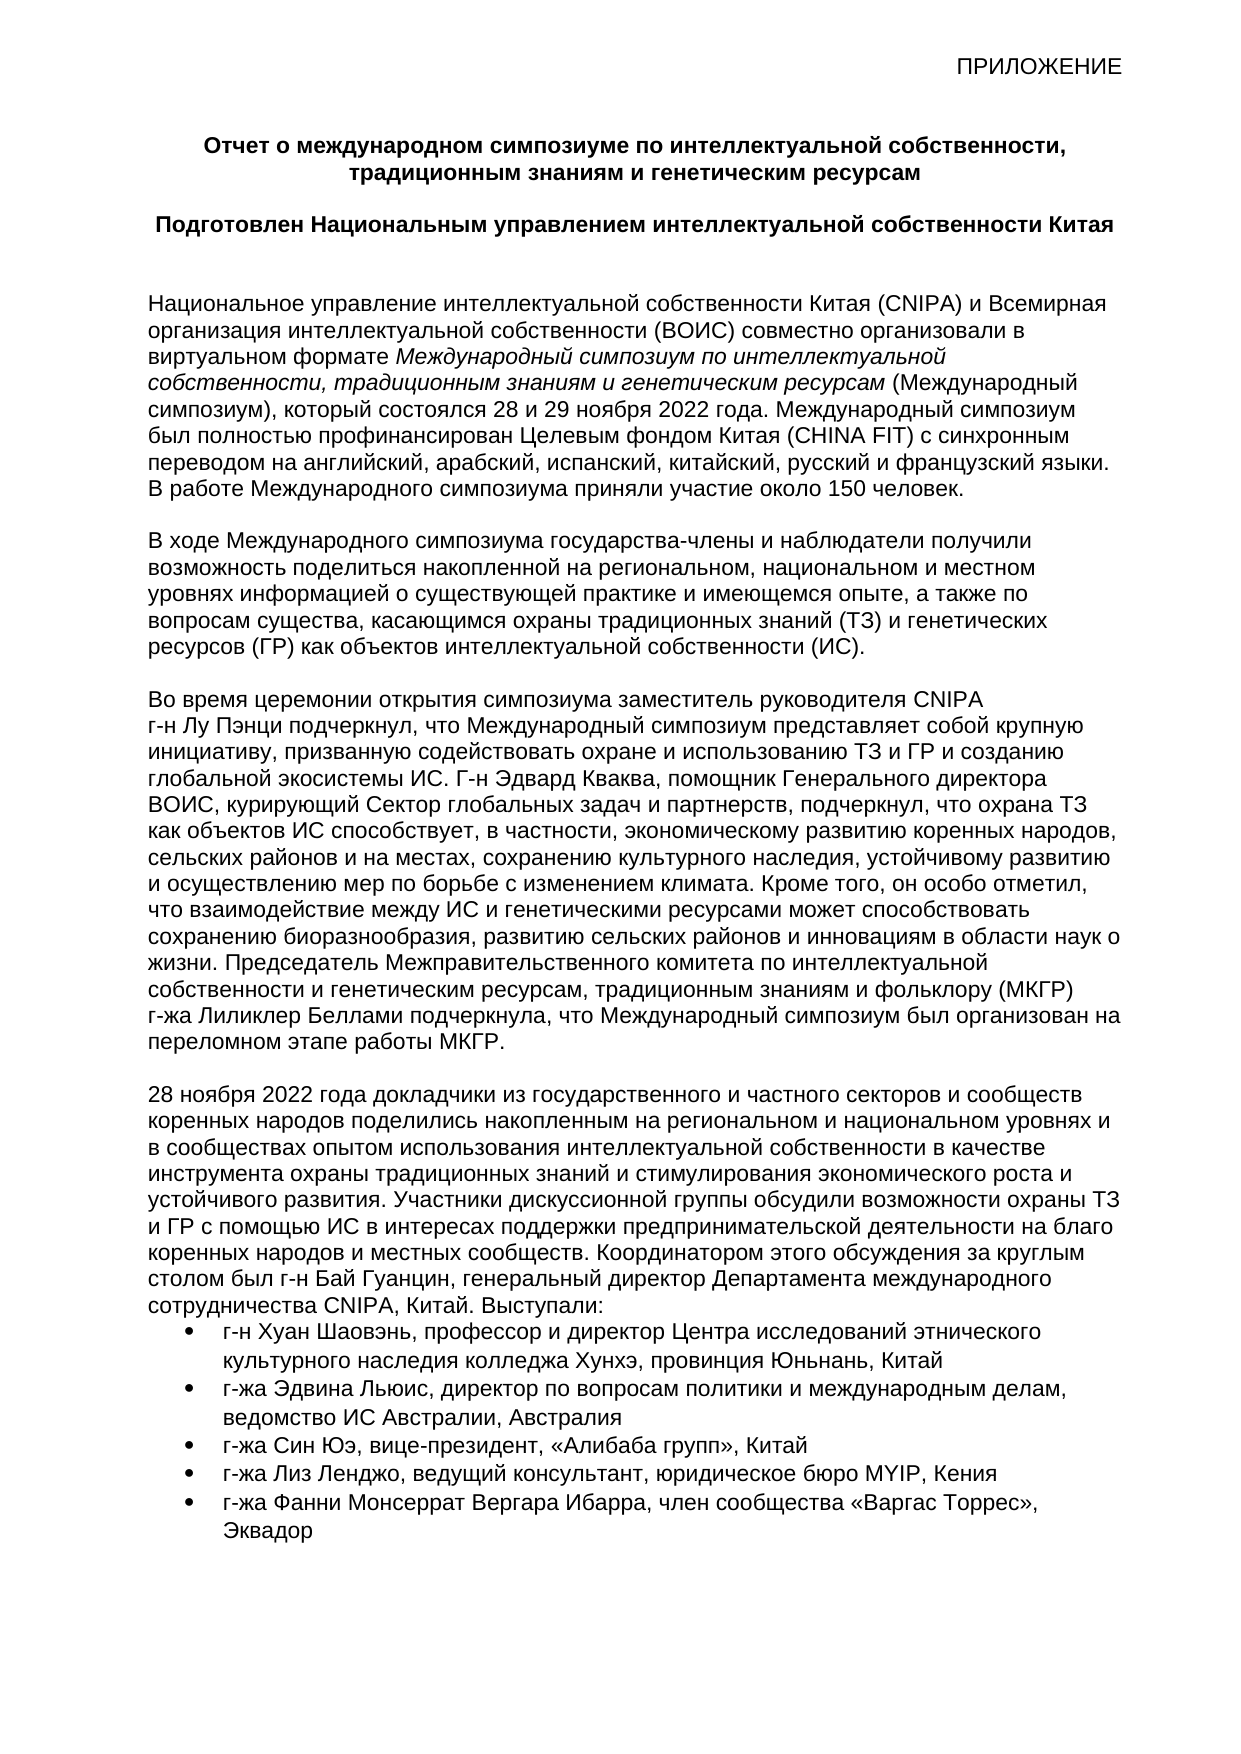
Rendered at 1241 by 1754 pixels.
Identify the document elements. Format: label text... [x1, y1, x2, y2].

text Отчет о международном симпозиуме по интеллектуальной собственности, традиционным знаниям и генетическим ресурсам [148, 132, 1122, 185]
list г-н Хуан Шаовэнь, профессор и директор Центра исследований этнического культурного наследия колледжа Хунхэ, провинция Юньнань, Китай [185, 1318, 1122, 1373]
text Национальное управление интеллектуальной собственности Китая (CNIPA) и Всемирная организация интеллектуальной собственности (ВОИС) совместно организовали в виртуальном формате Международный симпозиум по интеллектуальной собственности, традиционным знаниям и генетическим ресурсам (Международный симпозиум), который состоялся 28 и 29 ноября 2022 года. Международный симпозиум был полностью профинансирован Целевым фондом Китая (CHINA FIT) с синхронным переводом на английский, арабский, испанский, китайский, русский и французский языки. В работе Международного симпозиума приняли участие около 150 человек. [148, 290, 1122, 501]
text 28 ноября 2022 года докладчики из государственного и частного секторов и сообществ коренных народов поделились накопленным на региональном и национальном уровнях и в сообществах опытом использования интеллектуальной собственности в качестве инструмента охраны традиционных знаний и стимулирования экономического роста и устойчивого развития. Участники дискуссионной группы обсудили возможности охраны ТЗ и ГР с помощью ИС в интересах поддержки предпринимательской деятельности на благо коренных народов и местных сообществ. Координатором этого обсуждения за круглым столом был г-н Бай Гуанцин, генеральный директор Департамента международного сотрудничества CNIPA, Китай. Выступали: [148, 1081, 1122, 1318]
list г-жа Фанни Монсеррат Вергара Ибарра, член сообщества «Варгас Торрес», Эквадор [185, 1489, 1122, 1543]
text Во время церемонии открытия симпозиума заместитель руководителя CNIPA г-н Лу Пэнци подчеркнул, что Международный симпозиум представляет собой крупную инициативу, призванную содействовать охране и использованию ТЗ и ГР и созданию глобальной экосистемы ИС. Г-н Эдвард Кваква, помощник Генерального директора ВОИС, курирующий Сектор глобальных задач и партнерств, подчеркнул, что охрана ТЗ как объектов ИС способствует, в частности, экономическому развитию коренных народов, сельских районов и на местах, сохранению культурного наследия, устойчивому развитию и осуществлению мер по борьбе с изменением климата. Кроме того, он особо отметил, что взаимодействие между ИС и генетическими ресурсами может способствовать сохранению биоразнообразия, развитию сельских районов и инновациям в области наук о жизни. Председатель Межправительственного комитета по интеллектуальной собственности и генетическим ресурсам, традиционным знаниям и фольклору (МКГР) г-жа Лиликлер Беллами подчеркнула, что Международный симпозиум был организован на переломном этапе работы МКГР. [148, 686, 1122, 1054]
list г-жа Син Юэ, вице-президент, «Алибаба групп», Китай [185, 1432, 1122, 1458]
text В ходе Международного симпозиума государства-члены и наблюдатели получили возможность поделиться накопленной на региональном, национальном и местном уровнях информацией о существующей практике и имеющемся опыте, а также по вопросам существа, касающимся охраны традиционных знаний (ТЗ) и генетических ресурсов (ГР) как объектов интеллектуальной собственности (ИС). [148, 527, 1122, 659]
list г-жа Эдвина Льюис, директор по вопросам политики и международным делам, ведомство ИС Австралии, Австралия [185, 1375, 1122, 1430]
list г-жа Лиз Ленджо, ведущий консультант, юридическое бюро MYIP, Кения [185, 1460, 1122, 1487]
text Подготовлен Национальным управлением интеллектуальной собственности Китая [148, 211, 1122, 238]
